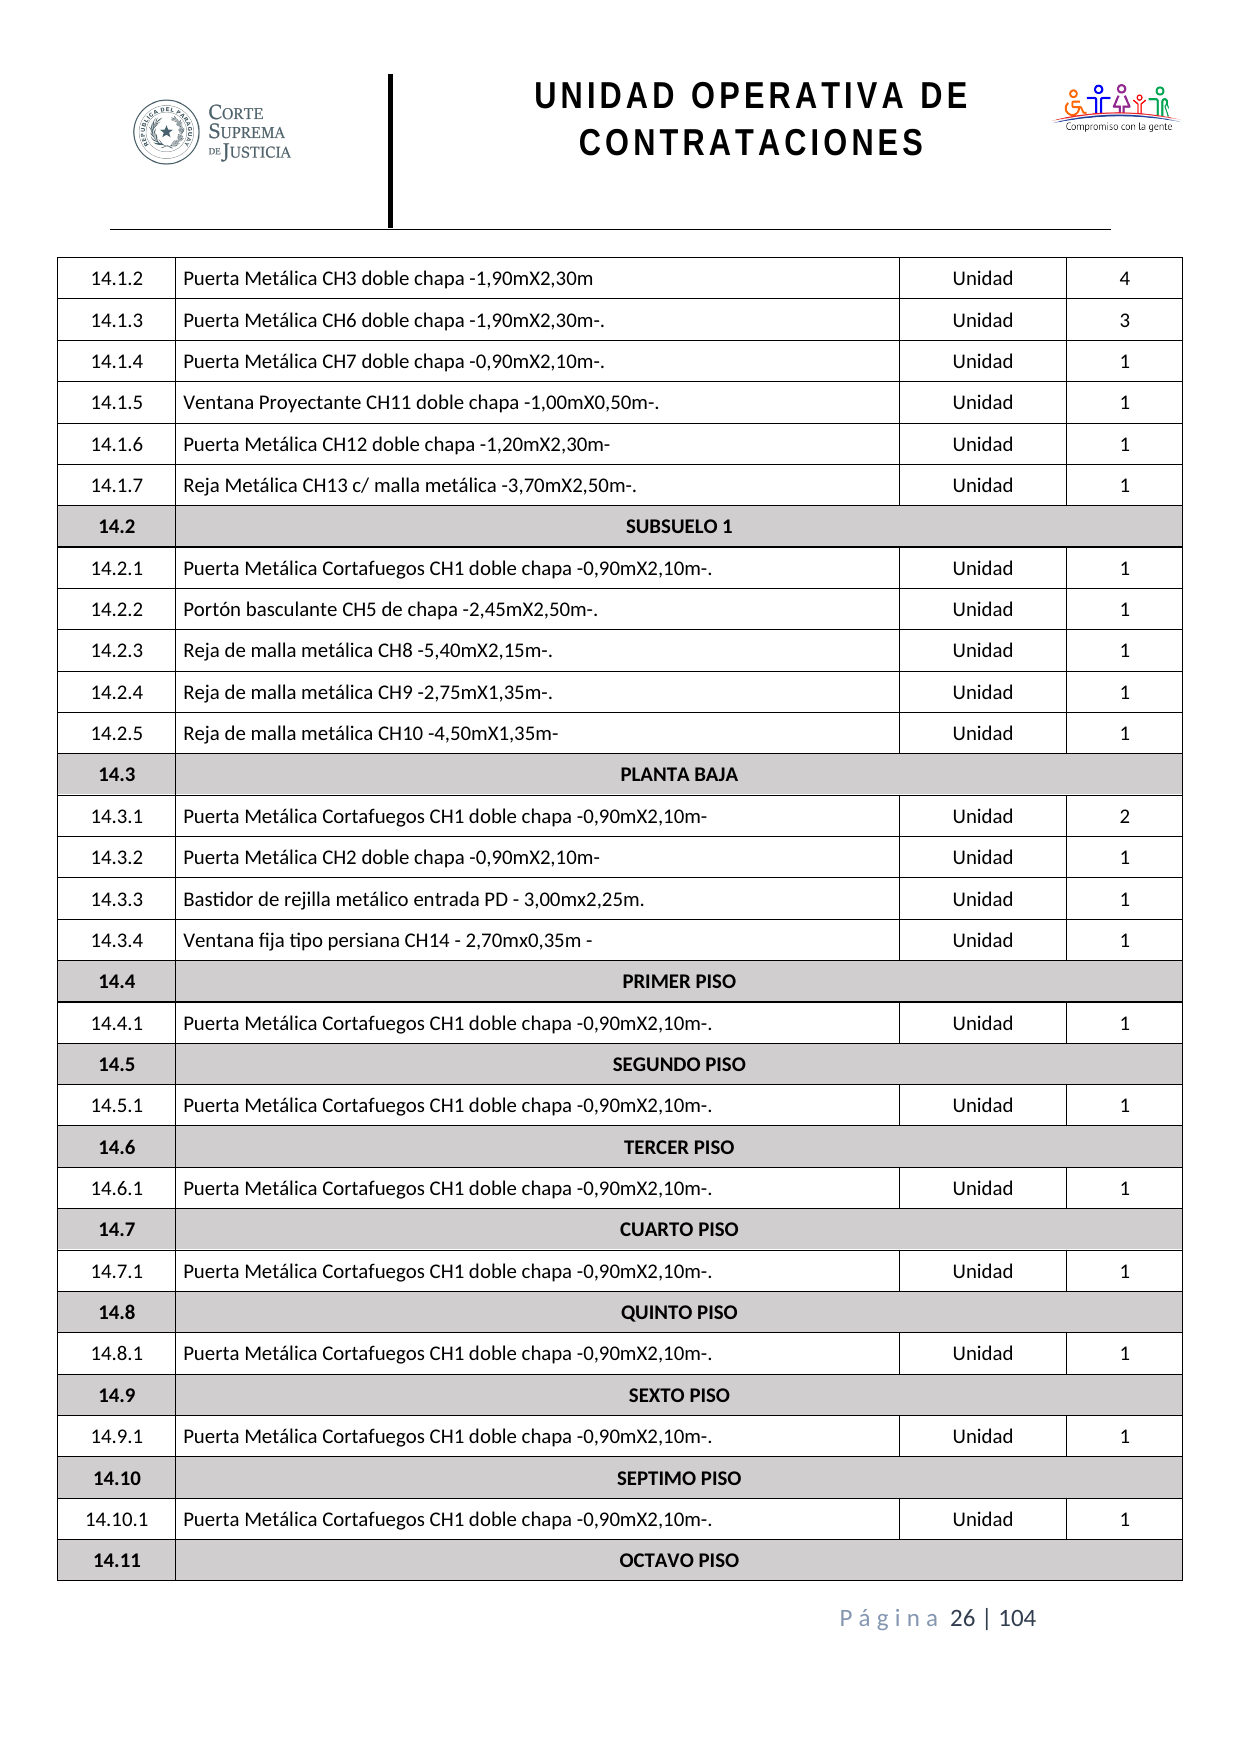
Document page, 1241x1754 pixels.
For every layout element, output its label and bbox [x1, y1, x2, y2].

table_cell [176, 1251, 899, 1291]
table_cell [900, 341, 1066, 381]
picture [1050, 81, 1183, 132]
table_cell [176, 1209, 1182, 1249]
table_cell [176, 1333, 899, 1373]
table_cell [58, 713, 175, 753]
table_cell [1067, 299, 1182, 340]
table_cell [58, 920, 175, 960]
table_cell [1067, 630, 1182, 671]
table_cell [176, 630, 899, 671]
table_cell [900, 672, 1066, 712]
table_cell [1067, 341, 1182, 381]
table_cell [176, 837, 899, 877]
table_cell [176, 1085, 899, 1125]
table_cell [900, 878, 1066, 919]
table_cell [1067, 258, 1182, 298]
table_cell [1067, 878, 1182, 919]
picture [117, 73, 310, 191]
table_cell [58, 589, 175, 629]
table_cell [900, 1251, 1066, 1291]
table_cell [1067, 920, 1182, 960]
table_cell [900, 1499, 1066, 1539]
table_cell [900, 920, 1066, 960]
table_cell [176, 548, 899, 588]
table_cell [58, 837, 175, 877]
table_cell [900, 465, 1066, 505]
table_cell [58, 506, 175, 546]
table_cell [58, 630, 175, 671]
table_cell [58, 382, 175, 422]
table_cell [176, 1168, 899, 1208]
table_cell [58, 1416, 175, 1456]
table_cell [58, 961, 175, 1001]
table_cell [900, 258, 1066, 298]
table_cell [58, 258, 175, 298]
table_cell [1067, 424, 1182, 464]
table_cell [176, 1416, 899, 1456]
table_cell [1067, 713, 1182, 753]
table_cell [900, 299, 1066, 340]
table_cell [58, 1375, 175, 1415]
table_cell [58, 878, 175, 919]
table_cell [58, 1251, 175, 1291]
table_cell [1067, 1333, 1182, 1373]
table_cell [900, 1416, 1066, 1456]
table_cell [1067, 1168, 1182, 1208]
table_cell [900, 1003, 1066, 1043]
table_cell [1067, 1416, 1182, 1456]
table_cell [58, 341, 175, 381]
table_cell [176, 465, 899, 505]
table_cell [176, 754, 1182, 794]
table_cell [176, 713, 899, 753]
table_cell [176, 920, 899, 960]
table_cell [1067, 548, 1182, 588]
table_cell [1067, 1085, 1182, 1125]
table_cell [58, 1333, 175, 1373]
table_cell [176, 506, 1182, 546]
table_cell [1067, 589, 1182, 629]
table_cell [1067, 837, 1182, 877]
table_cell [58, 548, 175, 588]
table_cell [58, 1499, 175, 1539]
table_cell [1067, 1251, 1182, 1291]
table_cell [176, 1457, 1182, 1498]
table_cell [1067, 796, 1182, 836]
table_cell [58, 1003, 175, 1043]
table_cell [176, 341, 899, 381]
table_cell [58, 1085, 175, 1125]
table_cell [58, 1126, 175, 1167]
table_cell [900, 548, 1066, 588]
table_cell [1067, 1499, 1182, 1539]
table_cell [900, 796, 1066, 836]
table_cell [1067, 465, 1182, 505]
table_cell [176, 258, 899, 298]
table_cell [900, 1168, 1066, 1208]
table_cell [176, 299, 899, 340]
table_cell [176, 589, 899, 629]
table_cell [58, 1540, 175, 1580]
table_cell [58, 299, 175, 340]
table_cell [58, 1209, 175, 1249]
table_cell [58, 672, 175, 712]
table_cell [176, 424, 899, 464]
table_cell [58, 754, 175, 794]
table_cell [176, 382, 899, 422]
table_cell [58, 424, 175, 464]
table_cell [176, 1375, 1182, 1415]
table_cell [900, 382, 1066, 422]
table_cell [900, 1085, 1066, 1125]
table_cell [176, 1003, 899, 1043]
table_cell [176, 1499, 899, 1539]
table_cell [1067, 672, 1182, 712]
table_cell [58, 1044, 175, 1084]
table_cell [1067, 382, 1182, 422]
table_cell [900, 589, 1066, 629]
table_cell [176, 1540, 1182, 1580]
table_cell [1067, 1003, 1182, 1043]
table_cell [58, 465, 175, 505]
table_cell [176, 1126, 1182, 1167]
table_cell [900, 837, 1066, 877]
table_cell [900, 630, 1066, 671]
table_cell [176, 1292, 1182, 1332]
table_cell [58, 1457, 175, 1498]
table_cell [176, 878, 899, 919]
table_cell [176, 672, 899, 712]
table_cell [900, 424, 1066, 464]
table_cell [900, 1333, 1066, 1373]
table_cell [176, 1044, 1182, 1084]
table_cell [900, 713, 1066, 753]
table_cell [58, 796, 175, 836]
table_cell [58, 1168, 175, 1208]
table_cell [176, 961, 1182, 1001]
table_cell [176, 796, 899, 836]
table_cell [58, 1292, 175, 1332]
